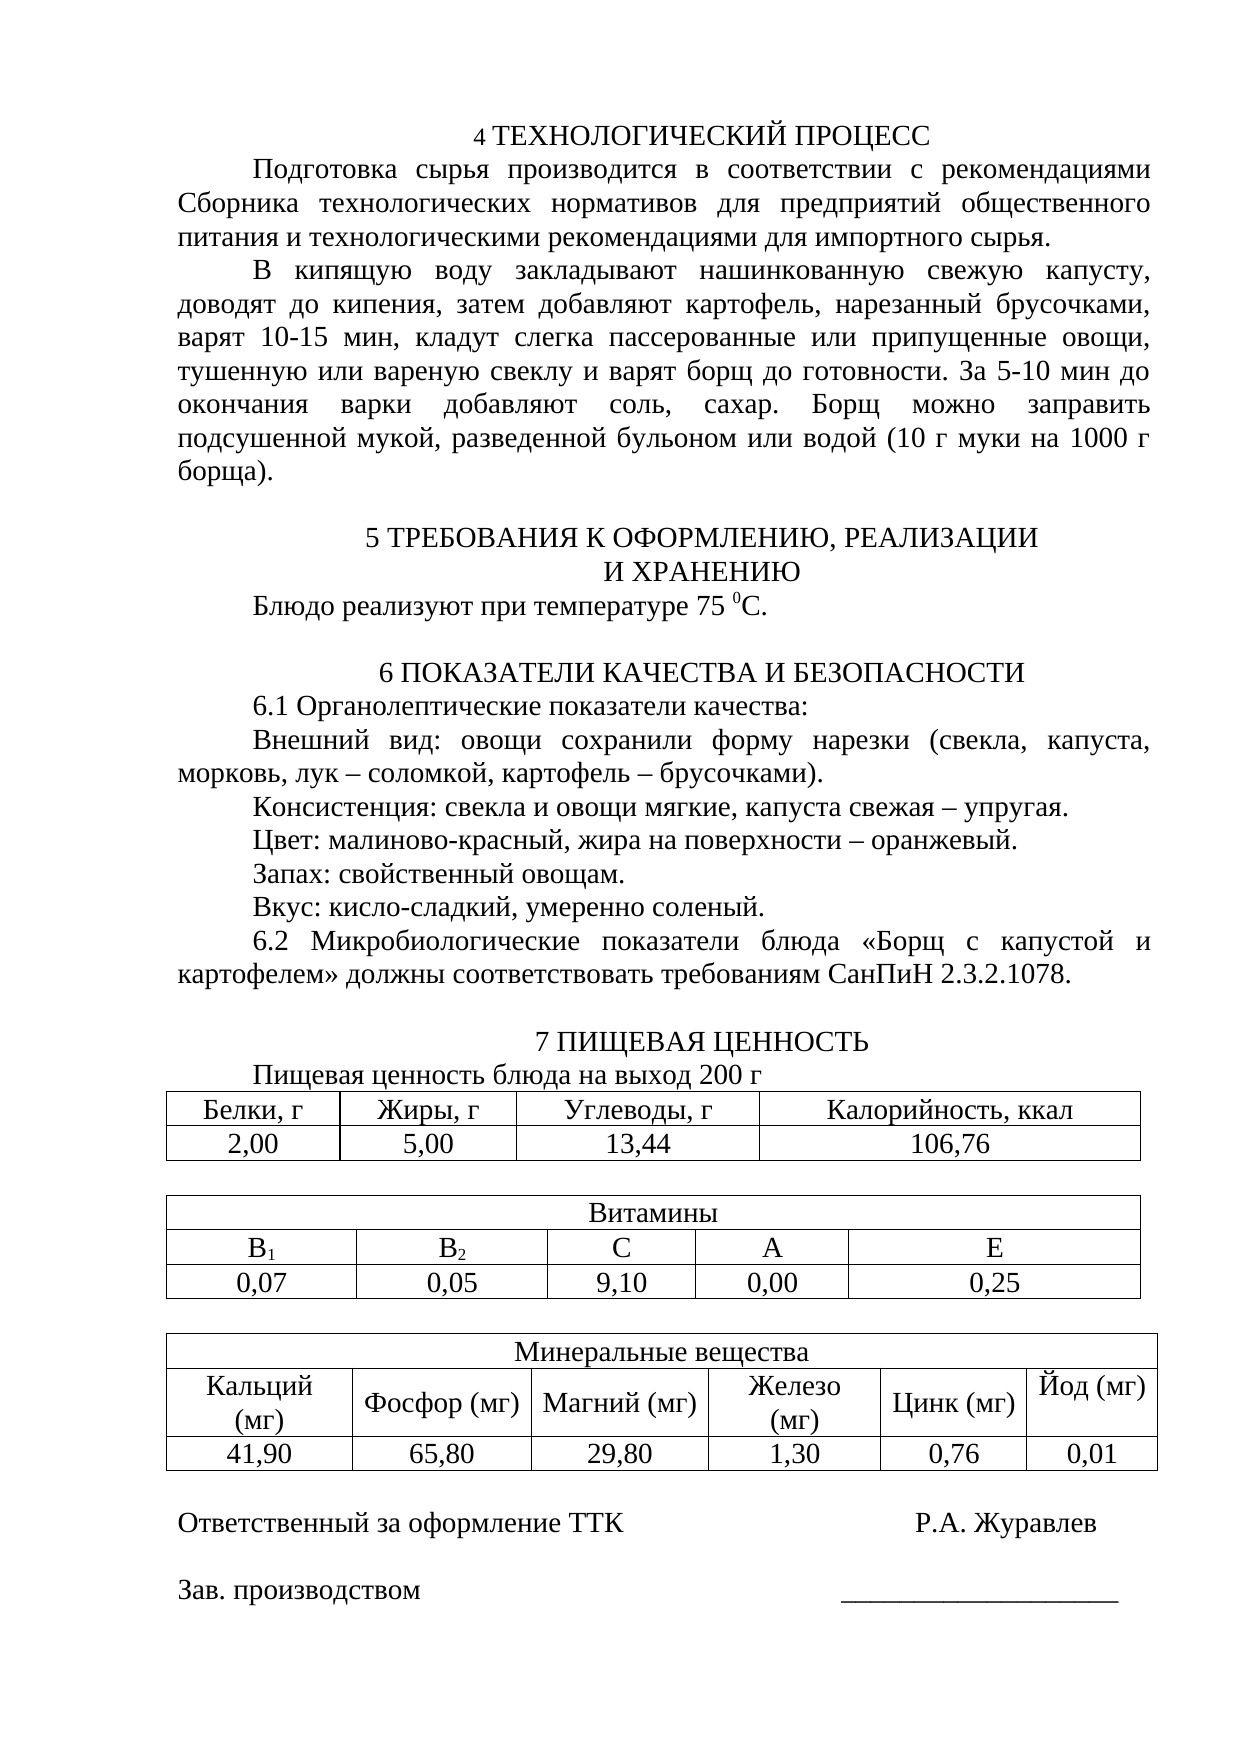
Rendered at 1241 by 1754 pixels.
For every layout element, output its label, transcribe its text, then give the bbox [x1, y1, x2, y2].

table_header Углеводы, г [517, 1092, 759, 1125]
table_header Минеральные вещества [167, 1334, 1157, 1367]
table_cell Фосфор (мг) [353, 1369, 531, 1436]
table_cell Йод (мг) [1027, 1369, 1157, 1436]
text Блюдо реализуют при температуре 75 0С. [177, 588, 1152, 621]
table_cell Е [849, 1230, 1140, 1264]
text Вкус: кисло-сладкий, умеренно соленый. [177, 889, 1152, 923]
text Подготовка сырья производится в соответствии с рекомендациями Сборника технологических нормативов для предприятий общественного питания и технологическими рекомендациями для импортного сырья. [177, 152, 1152, 252]
table_cell Магний (мг) [532, 1369, 708, 1436]
table_cell 106,76 [760, 1126, 1140, 1160]
table_cell 41,90 [167, 1437, 352, 1470]
table_cell 2,00 [167, 1126, 339, 1160]
text 5 ТРЕБОВАНИЯ К ОФОРМЛЕНИЮ, РЕАЛИЗАЦИИ [177, 521, 1152, 554]
table_cell С [548, 1230, 695, 1264]
text В кипящую воду закладывают нашинкованную свежую капусту, доводят до кипения, затем добавляют картофель, нарезанный брусочками, варят 10-15 мин, кладут слегка пассерованные или припущенные овощи, тушенную или вареную свеклу и варят борщ до готовности. За 5-10 мин до окончания варки добавляют соль, сахар. Борщ можно заправить подсушенной мукой, разведенной бульоном или водой (10 г муки на 1000 г борща). [177, 252, 1152, 487]
table_cell 0,25 [849, 1265, 1140, 1298]
text И ХРАНЕНИЮ [177, 554, 1152, 588]
text Ответственный за оформление ТТК Р.А. Журавлев [177, 1505, 1152, 1538]
text Цвет: малиново-красный, жира на поверхности – оранжевый. [177, 822, 1152, 856]
text 6.2 Микробиологические показатели блюда «Борщ с капустой и картофелем» должны соответствовать требованиям СанПиН 2.3.2.1078. [177, 923, 1152, 990]
table_cell В2 [357, 1230, 547, 1264]
table_header Жиры, г [341, 1092, 516, 1125]
text Запах: свойственный овощам. [177, 856, 1152, 889]
text 4 ТЕХНОЛОГИЧЕСКИЙ ПРОЦЕСС [177, 118, 1152, 152]
table_cell 0,00 [696, 1265, 848, 1298]
table_cell А [696, 1230, 848, 1264]
table_header Витамины [167, 1196, 1140, 1229]
text 6 ПОКАЗАТЕЛИ КАЧЕСТВА И БЕЗОПАСНОСТИ [177, 655, 1152, 688]
table_cell 1,30 [709, 1437, 880, 1470]
table_cell 29,80 [532, 1437, 708, 1470]
table_cell 0,01 [1027, 1437, 1157, 1470]
table_cell 13,44 [517, 1126, 759, 1160]
table_cell Кальций (мг) [167, 1369, 352, 1436]
table_cell 0,76 [881, 1437, 1026, 1470]
text 7 ПИЩЕВАЯ ЦЕННОСТЬ [177, 1024, 1152, 1057]
table_header Калорийность, ккал [760, 1092, 1140, 1125]
table_cell 9,10 [548, 1265, 695, 1298]
table_cell 0,07 [167, 1265, 356, 1298]
text Пищевая ценность блюда на выход 200 г [177, 1057, 1152, 1091]
table_cell Железо (мг) [709, 1369, 880, 1436]
table_cell 0,05 [357, 1265, 547, 1298]
table_cell 5,00 [341, 1126, 516, 1160]
text Консистенция: свекла и овощи мягкие, капуста свежая – упругая. [177, 789, 1152, 822]
text Внешний вид: овощи сохранили форму нарезки (свекла, капуста, морковь, лук – соломкой, картофель – брусочками). [177, 722, 1152, 789]
table_cell В1 [167, 1230, 356, 1264]
table_cell Цинк (мг) [881, 1369, 1026, 1436]
text 6.1 Органолептические показатели качества: [177, 688, 1152, 722]
text Зав. производством ___________________ [177, 1572, 1152, 1605]
table_cell 65,80 [353, 1437, 531, 1470]
table_header Белки, г [167, 1092, 339, 1125]
